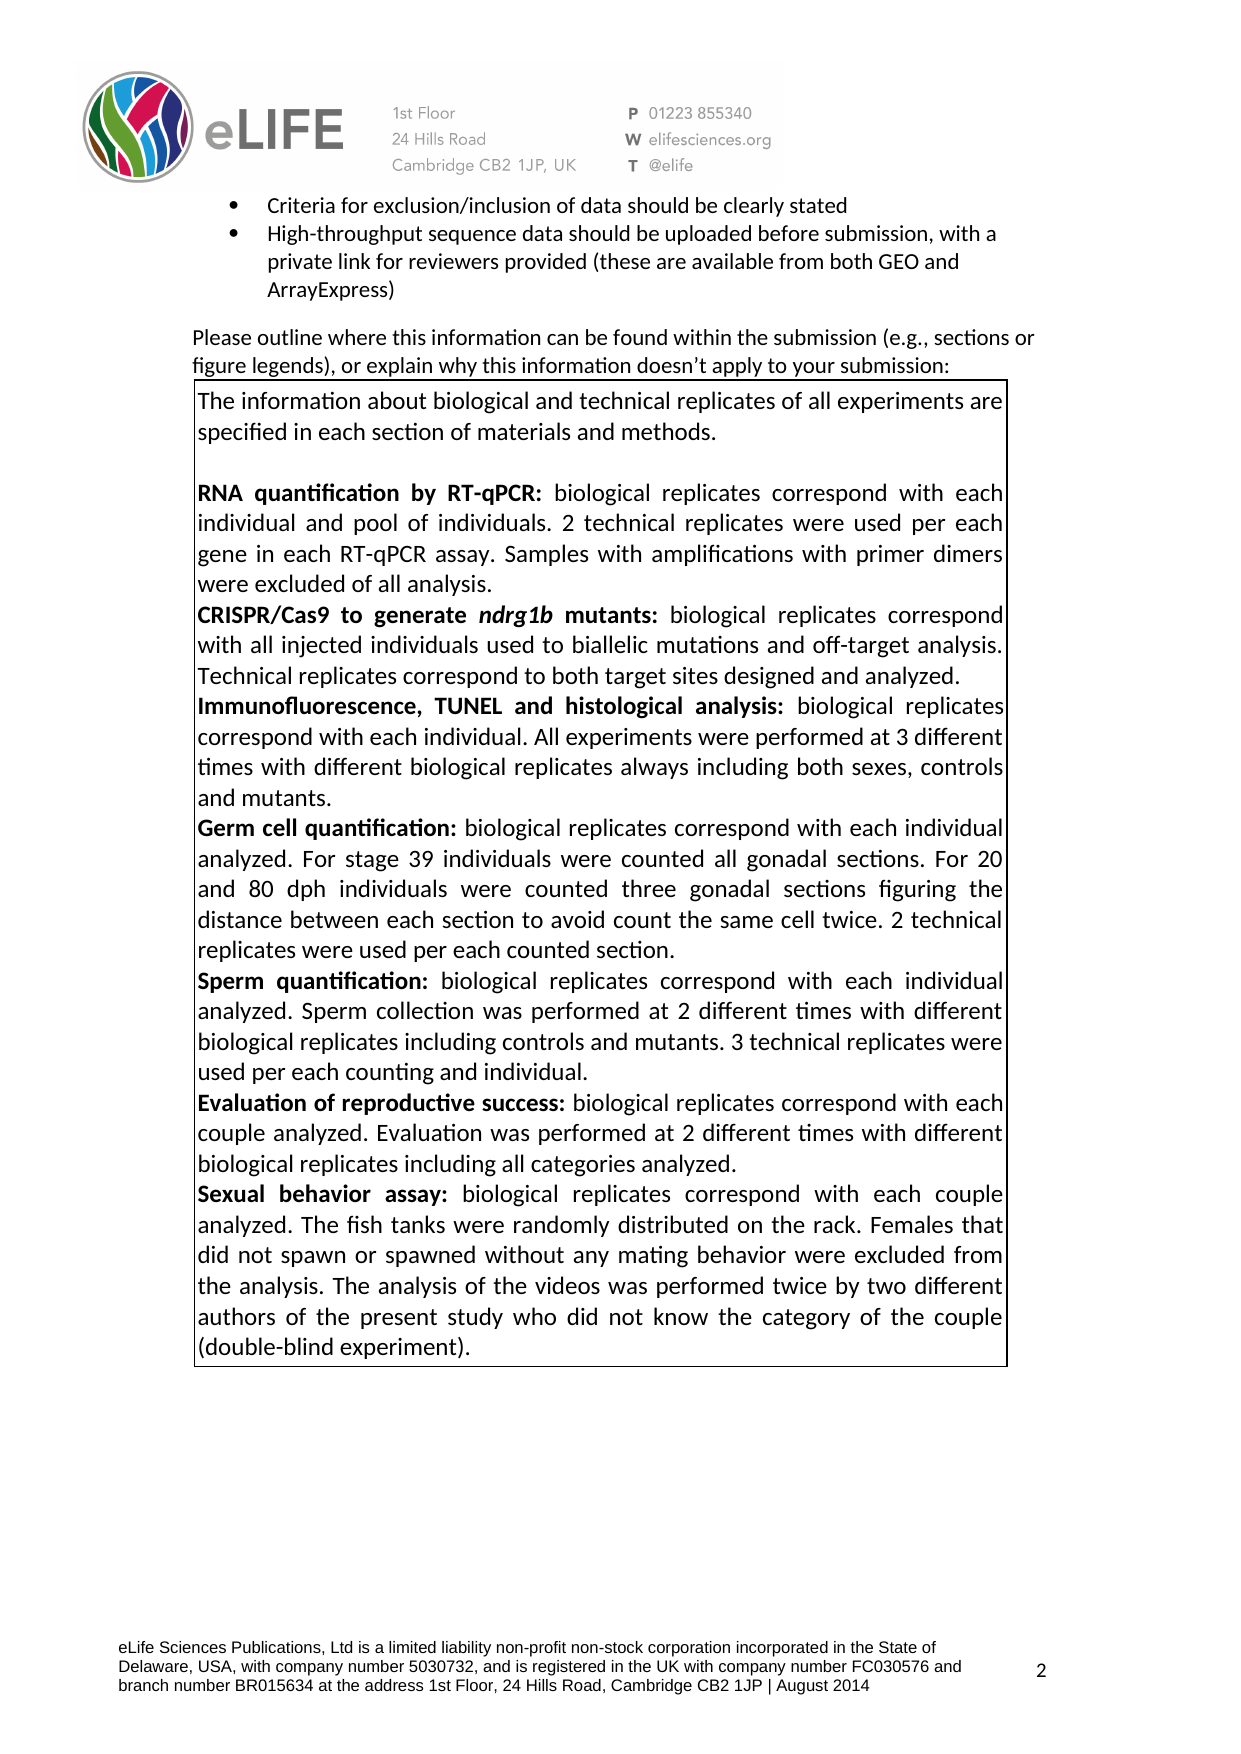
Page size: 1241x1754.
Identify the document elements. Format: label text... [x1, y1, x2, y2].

text RNA quantification by RT-qPCR: biological replicates correspond with each individual and pool of individuals. 2 technical replicates were used per each gene in each RT-qPCR assay. Samples with amplifications with primer dimers were excluded of all analysis. [197, 477, 1004, 599]
text CRISPR/Cas9 to generate ndrg1b mutants: biological replicates correspond with all injected individuals used to biallelic mutations and off-target analysis. Technical replicates correspond to both target sites designed and analyzed. [197, 599, 1004, 690]
text Germ cell quantification: biological replicates correspond with each individual analyzed. For stage 39 individuals were counted all gonadal sections. For 20 and 80 dph individuals were counted three gonadal sections figuring the distance between each section to avoid count the same cell twice. 2 technical replicates were used per each counted section. [197, 812, 1004, 965]
text Sperm quantification: biological replicates correspond with each individual analyzed. Sperm collection was performed at 2 different times with different biological replicates including controls and mutants. 3 technical replicates were used per each counting and individual. [197, 965, 1004, 1087]
text Immunofluorescence, TUNEL and histological analysis: biological replicates correspond with each individual. All experiments were performed at 3 different times with different biological replicates always including both sexes, controls and mutants. [197, 690, 1004, 812]
picture [73, 59, 784, 191]
list Criteria for exclusion/inclusion of data should be clearly stated [229, 191, 1053, 219]
text Please outline where this information can be found within the submission (e.g., sections or figure legends), or explain why this information doesn’t apply to your submission: [192, 323, 1053, 379]
text Evaluation of reproductive success: biological replicates correspond with each couple analyzed. Evaluation was performed at 2 different times with different biological replicates including all categories analyzed. [197, 1087, 1004, 1179]
text The information about biological and technical replicates of all experiments are specified in each section of materials and methods. [195, 383, 1006, 446]
list High-throughput sequence data should be uploaded before submission, with a private link for reviewers provided (these are available from both GEO and ArrayExpress) [229, 219, 1053, 303]
text Sexual behavior assay: biological replicates correspond with each couple analyzed. The fish tanks were randomly distributed on the rack. Females that did not spawn or spawned without any mating behavior were excluded from the analysis. The analysis of the videos was performed twice by two different authors of the present study who did not know the category of the couple (double-blind experiment). [195, 1179, 1006, 1364]
